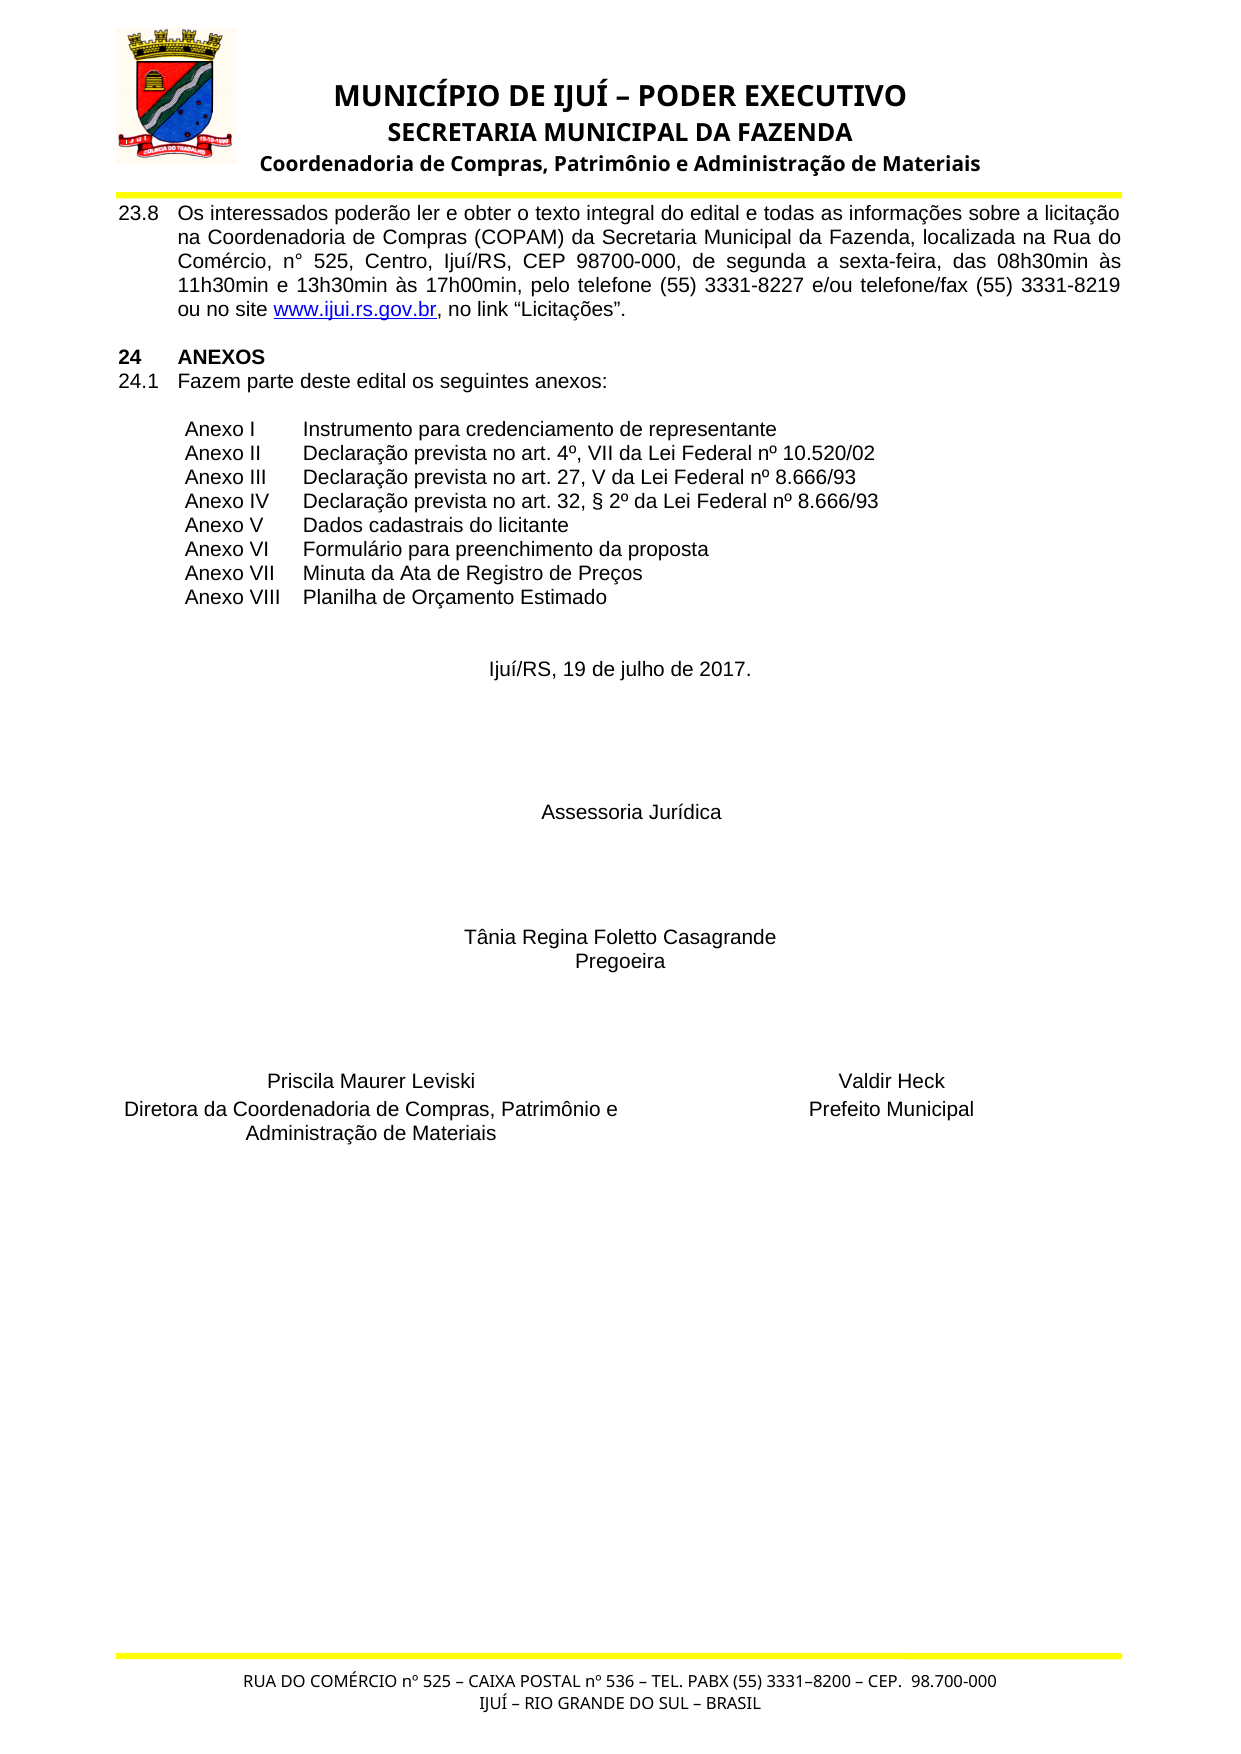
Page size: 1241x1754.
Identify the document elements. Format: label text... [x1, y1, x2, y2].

table_header Instrumento para credenciamento de representante [295, 417, 1122, 441]
text Ijuí/RS, 19 de julho de 2017. [118, 656, 1122, 680]
table_cell Anexo IV Anexo V [177, 489, 295, 537]
table_header Valdir Heck [631, 1069, 1152, 1097]
table_cell Declaração prevista no art. 32, § 2º da Lei Federal nº 8.666/93 Dados cadastrais do licitante [295, 489, 1122, 537]
table_cell Declaração prevista no art. 4º, VII da Lei Federal nº 10.520/02 [295, 441, 1122, 465]
table_header Assessoria Jurídica [111, 800, 1152, 829]
table_cell Planilha de Orçamento Estimado [295, 585, 1122, 608]
picture [116, 28, 237, 164]
table_cell Anexo II [177, 441, 295, 465]
table_cell Anexo VI [177, 537, 295, 561]
table_cell Anexo VII [177, 561, 295, 584]
table_cell Anexo III [177, 465, 295, 489]
table_cell Formulário para preenchimento da proposta [295, 537, 1122, 561]
text Tânia Regina Foletto Casagrande [118, 925, 1122, 949]
table_header Anexo I [177, 417, 295, 441]
table_cell Minuta da Ata de Registro de Preços [295, 561, 1122, 584]
table_cell Prefeito Municipal [631, 1097, 1152, 1145]
table_header Priscila Maurer Leviski [111, 1069, 631, 1097]
list Fazem parte deste edital os seguintes anexos: [118, 369, 1122, 393]
list ANEXOS [118, 345, 1122, 369]
table_cell Declaração prevista no art. 27, V da Lei Federal nº 8.666/93 [295, 465, 1122, 489]
table_cell Diretora da Coordenadoria de Compras, Patrimônio e Administração de Materiais [111, 1097, 631, 1145]
table_cell Anexo VIII [177, 585, 295, 608]
list Os interessados poderão ler e obter o texto integral do edital e todas as informações sobre a licitação na Coordenadoria de Compras (COPAM) da Secretaria Municipal da Fazenda, localizada na Rua do Comércio, n° 525, Centro, Ijuí/RS, CEP 98700-000, de segunda a sexta-feira, das 08h30min às 11h30min e 13h30min às 17h00min, pelo telefone (55) 3331-8227 e/ou telefone/fax (55) 3331-8219 ou no site www.ijui.rs.gov.br, no link “Licitações”. [118, 201, 1122, 321]
text Pregoeira [118, 949, 1122, 973]
